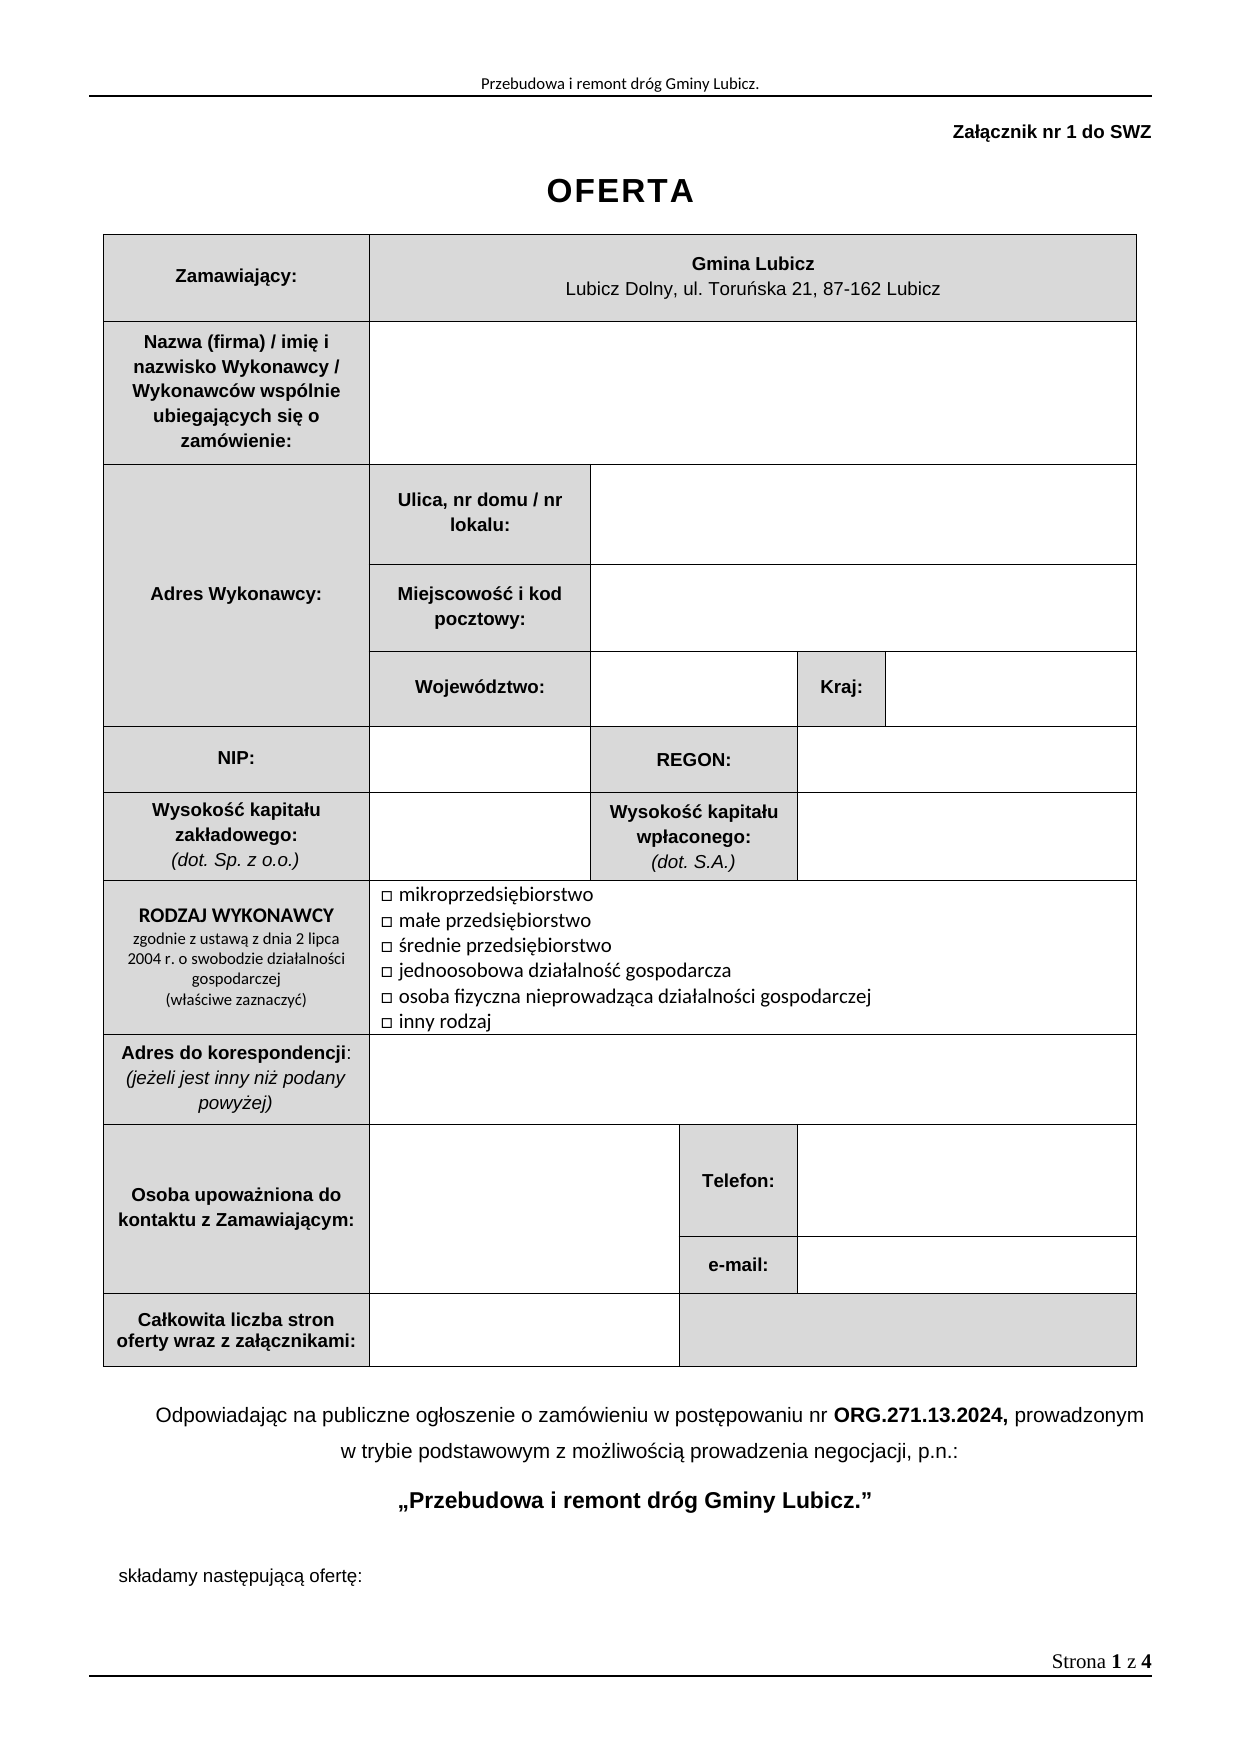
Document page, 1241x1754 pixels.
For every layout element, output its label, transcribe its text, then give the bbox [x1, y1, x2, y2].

table_cell Miejscowość i kod pocztowy: [370, 565, 590, 651]
table_header Gmina Lubicz Lubicz Dolny, ul. Toruńska 21, 87-162 Lubicz [370, 235, 1136, 321]
table_cell Kraj: [798, 652, 885, 726]
table_cell Wysokość kapitału zakładowego: (dot. Sp. z o.o.) [104, 793, 369, 880]
table_cell [591, 465, 1136, 564]
table_cell Telefon: [680, 1125, 797, 1236]
text Przebudowa i remont dróg Gminy Lubicz. [89, 73, 1152, 95]
table_cell [798, 793, 1136, 880]
table_cell Całkowita liczba stron oferty wraz z załącznikami: [104, 1294, 369, 1366]
table_cell [798, 1237, 1136, 1293]
table_cell [798, 727, 1136, 792]
table_cell RODZAJ WYKONAWCY zgodnie z ustawą z dnia 2 lipca 2004 r. o swobodzie działalności gospodarczej (właściwe zaznaczyć) [104, 881, 369, 1034]
table_header Zamawiający: [104, 235, 369, 321]
table_cell [680, 1294, 1136, 1366]
table_cell REGON: [591, 727, 797, 792]
table_cell [798, 1125, 1136, 1236]
table_cell [591, 565, 1136, 651]
table_cell Adres do korespondencji: (jeżeli jest inny niż podany powyżej) [104, 1035, 369, 1124]
table_cell e-mail: [680, 1237, 797, 1293]
table_cell Nazwa (firma) / imię i nazwisko Wykonawcy / Wykonawców wspólnie ubiegających się o zamówienie: [104, 322, 369, 464]
table_cell □ mikroprzedsiębiorstwo □ małe przedsiębiorstwo □ średnie przedsiębiorstwo □ jednoosobowa działalność gospodarcza □ osoba fizyczna nieprowadząca działalności gospodarczej □ inny rodzaj [370, 881, 1136, 1034]
table_cell [591, 652, 797, 726]
table_cell [886, 652, 1136, 726]
table_cell [370, 727, 590, 792]
table_cell Osoba upoważniona do kontaktu z Zamawiającym: [104, 1125, 369, 1293]
text składamy następującą ofertę: [118, 1565, 1152, 1586]
table_cell [370, 1294, 679, 1366]
table_cell Wysokość kapitału wpłaconego: (dot. S.A.) [591, 793, 797, 880]
table_cell [370, 1035, 1136, 1124]
subtitle Załącznik nr 1 do SWZ [89, 121, 1152, 143]
table_cell [370, 1125, 679, 1293]
table_cell Adres Wykonawcy: [104, 465, 369, 726]
table_cell Województwo: [370, 652, 590, 726]
table_cell [370, 322, 1136, 464]
table_cell Ulica, nr domu / nr lokalu: [370, 465, 590, 564]
text Odpowiadając na publiczne ogłoszenie o zamówieniu w postępowaniu nr ORG.271.13.2024, prowadzonym w trybie podstawowym z możliwością prowadzenia negocjacji, p.n.: [148, 1403, 1152, 1463]
subtitle OFERTA [89, 171, 1152, 210]
table_cell NIP: [104, 727, 369, 792]
text „Przebudowa i remont dróg Gminy Lubicz.” [118, 1487, 1152, 1513]
table_cell [370, 793, 590, 880]
